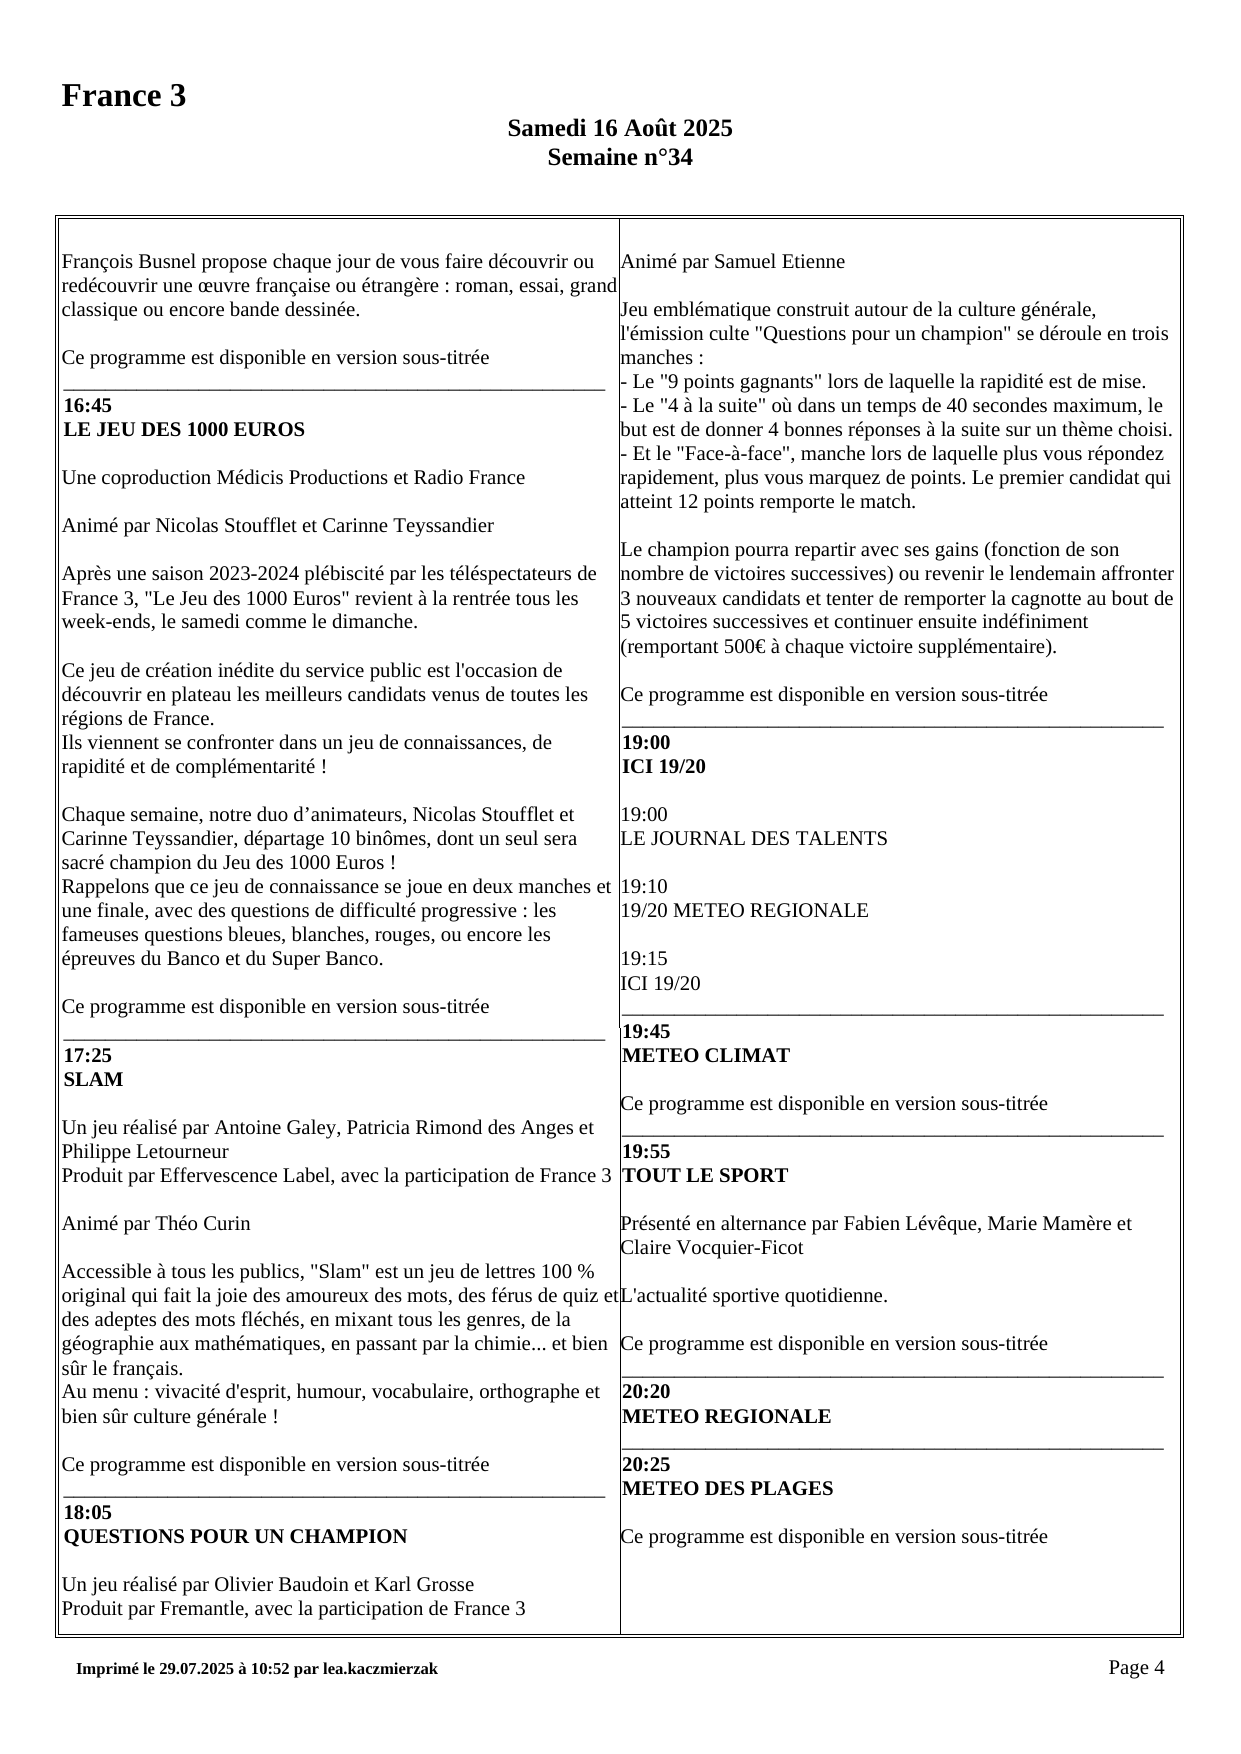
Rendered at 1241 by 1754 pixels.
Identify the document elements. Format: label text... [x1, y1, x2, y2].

text ____________________________________________________ [63, 369, 620, 393]
text Un jeu réalisé par Olivier Baudoin et Karl Grosse Produit par Fremantle, avec la participation de France 3 Animé par Samuel Etienne Jeu emblématique construit autour de la culture générale, l'émission culte "Questions pour un champion" se déroule en trois manches : - Le "9 points gagnants" lors de laquelle la rapidité est de mise. - Le "4 à la suite" où dans un temps de 40 secondes maximum, le but est de donner 4 bonnes réponses à la suite sur un thème choisi. - Et le "Face-à-face", manche lors de laquelle plus vous répondez rapidement, plus vous marquez de points. Le premier candidat qui atteint 12 points remporte le match. Le champion pourra repartir avec ses gains (fonction de son nombre de victoires successives) ou revenir le lendemain affronter 3 nouveaux candidats et tenter de remporter la cagnotte au bout de 5 victoires successives et continuer ensuite indéfiniment (remportant 500€ à chaque victoire supplémentaire). [620, 224, 1179, 658]
text METEO CLIMAT [622, 1043, 1179, 1067]
text ____________________________________________________ [622, 706, 1179, 730]
text ____________________________________________________ [622, 994, 1179, 1018]
text Ce programme est disponible en version sous-titrée [61, 345, 620, 369]
text 19:00 [622, 730, 1179, 754]
text Ce programme est disponible en version sous-titrée [620, 1091, 1179, 1115]
text ____________________________________________________ [622, 1115, 1179, 1139]
text 20:20 [622, 1379, 1179, 1403]
text Une coproduction Médicis Productions et Radio France Animé par Nicolas Stoufflet et Carinne Teyssandier Après une saison 2023-2024 plébiscité par les téléspectateurs de France 3, "Le Jeu des 1000 Euros" revient à la rentrée tous les week-ends, le samedi comme le dimanche. Ce jeu de création inédite du service public est l'occasion de découvrir en plateau les meilleurs candidats venus de toutes les régions de France. Ils viennent se confronter dans un jeu de connaissances, de rapidité et de complémentarité ! Chaque semaine, notre duo d’animateurs, Nicolas Stoufflet et Carinne Teyssandier, départage 10 binômes, dont un seul sera sacré champion du Jeu des 1000 Euros ! Rappelons que ce jeu de connaissance se joue en deux manches et une finale, avec des questions de difficulté progressive : les fameuses questions bleues, blanches, rouges, ou encore les épreuves du Banco et du Super Banco. [61, 441, 620, 970]
text 20:25 [622, 1452, 1179, 1476]
text LE JEU DES 1000 EUROS [63, 417, 620, 441]
text Ce programme est disponible en version sous-titrée [620, 682, 1179, 706]
text ____________________________________________________ [63, 1476, 620, 1500]
text QUESTIONS POUR UN CHAMPION [63, 1524, 620, 1548]
text METEO DES PLAGES [622, 1476, 1179, 1500]
text ICI 19/20 [622, 754, 1179, 778]
text TOUT LE SPORT [622, 1163, 1179, 1187]
text SLAM [63, 1067, 620, 1091]
text Ce programme est disponible en version sous-titrée [620, 1524, 1179, 1548]
text François Busnel propose chaque jour de vous faire découvrir ou redécouvrir une œuvre française ou étrangère : roman, essai, grand classique ou encore bande dessinée. [61, 224, 620, 321]
text Un jeu réalisé par Antoine Galey, Patricia Rimond des Anges et Philippe Letourneur Produit par Effervescence Label, avec la participation de France 3 Animé par Théo Curin Accessible à tous les publics, "Slam" est un jeu de lettres 100 % original qui fait la joie des amoureux des mots, des férus de quiz et des adeptes des mots fléchés, en mixant tous les genres, de la géographie aux mathématiques, en passant par la chimie... et bien sûr le français. Au menu : vivacité d'esprit, humour, vocabulaire, orthographe et bien sûr culture générale ! [61, 1091, 620, 1428]
text Ce programme est disponible en version sous-titrée [61, 1452, 620, 1476]
text 19:55 [622, 1139, 1179, 1163]
text ____________________________________________________ [622, 1428, 1179, 1452]
text Ce programme est disponible en version sous-titrée [620, 1331, 1179, 1355]
text METEO REGIONALE [622, 1403, 1179, 1428]
text 18:05 [63, 1500, 620, 1524]
text Présenté en alternance par Fabien Lévêque, Marie Mamère et Claire Vocquier-Ficot L'actualité sportive quotidienne. [620, 1187, 1179, 1307]
text 16:45 [63, 393, 620, 417]
text 19:45 [622, 1018, 1179, 1043]
text 17:25 [63, 1043, 620, 1067]
text ____________________________________________________ [63, 1018, 620, 1043]
text Ce programme est disponible en version sous-titrée [61, 994, 620, 1018]
text 19:00 LE JOURNAL DES TALENTS 19:10 19/20 METEO REGIONALE 19:15 ICI 19/20 [620, 778, 1179, 994]
text ____________________________________________________ [622, 1355, 1179, 1379]
